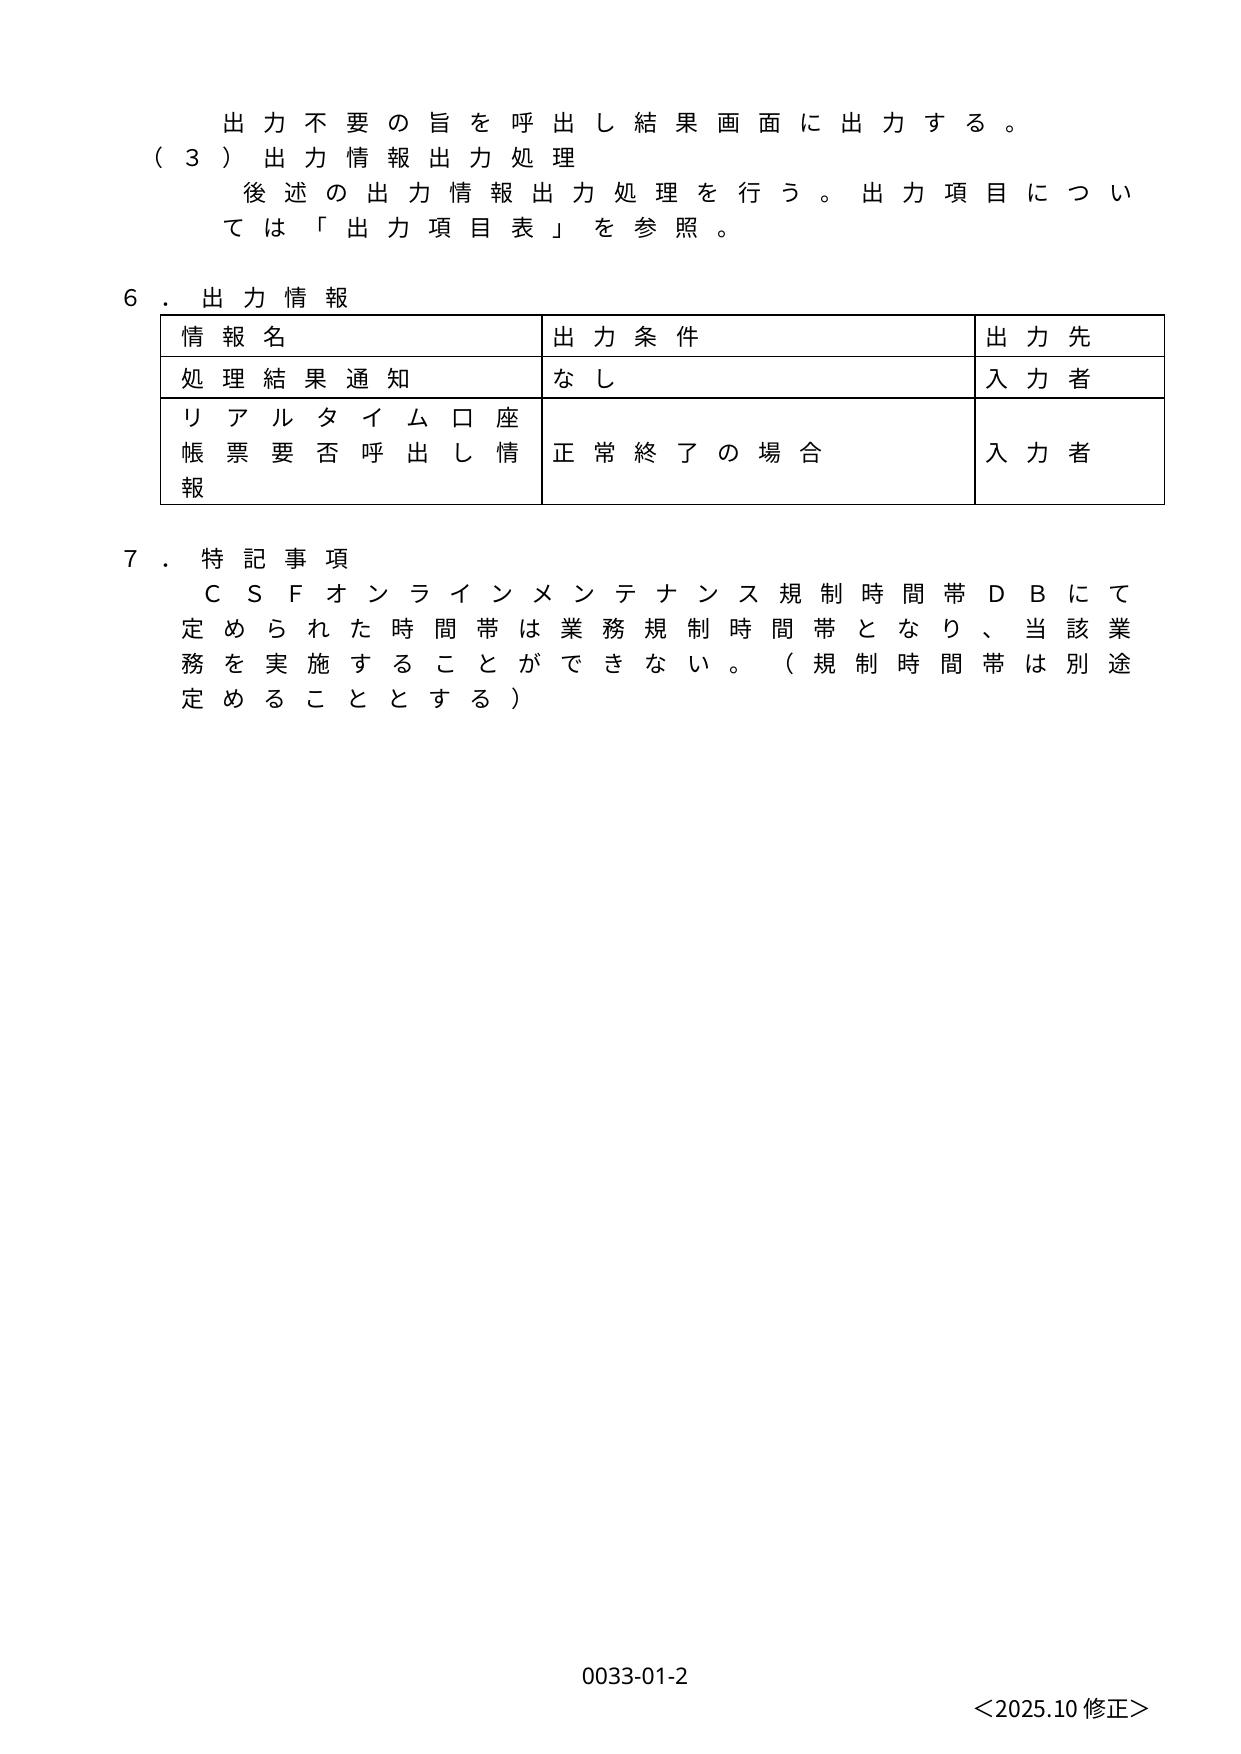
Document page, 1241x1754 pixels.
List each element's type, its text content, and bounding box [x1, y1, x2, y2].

text ７．特記事項 [119, 540, 1150, 575]
table_header 情報名 [161, 316, 541, 356]
table_header 出力条件 [543, 316, 974, 356]
table_cell リアルタイム口座帳票要否呼出し情報 [161, 399, 541, 503]
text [202, 104, 1150, 139]
table_cell 正常終了の場合 [543, 399, 974, 503]
table_cell 入力者 [976, 399, 1164, 503]
text ＣＳＦオンラインメンテナンス規制時間帯ＤＢにて定められた時間帯は業務規制時間帯となり、当該業務を実施することができない。（規制時間帯は別途定めることとする） [161, 575, 1150, 715]
text （３）出力情報出力処理 [140, 139, 1150, 174]
table_header 出力先 [976, 316, 1164, 356]
text ６．出力情報 [119, 279, 1150, 314]
table_cell 入力者 [976, 357, 1164, 397]
table_cell なし [543, 357, 974, 397]
text 後述の出力情報出力処理を行う。出力項目については「出力項目表」を参照。 [202, 174, 1150, 244]
table_cell 処理結果通知 [161, 357, 541, 397]
